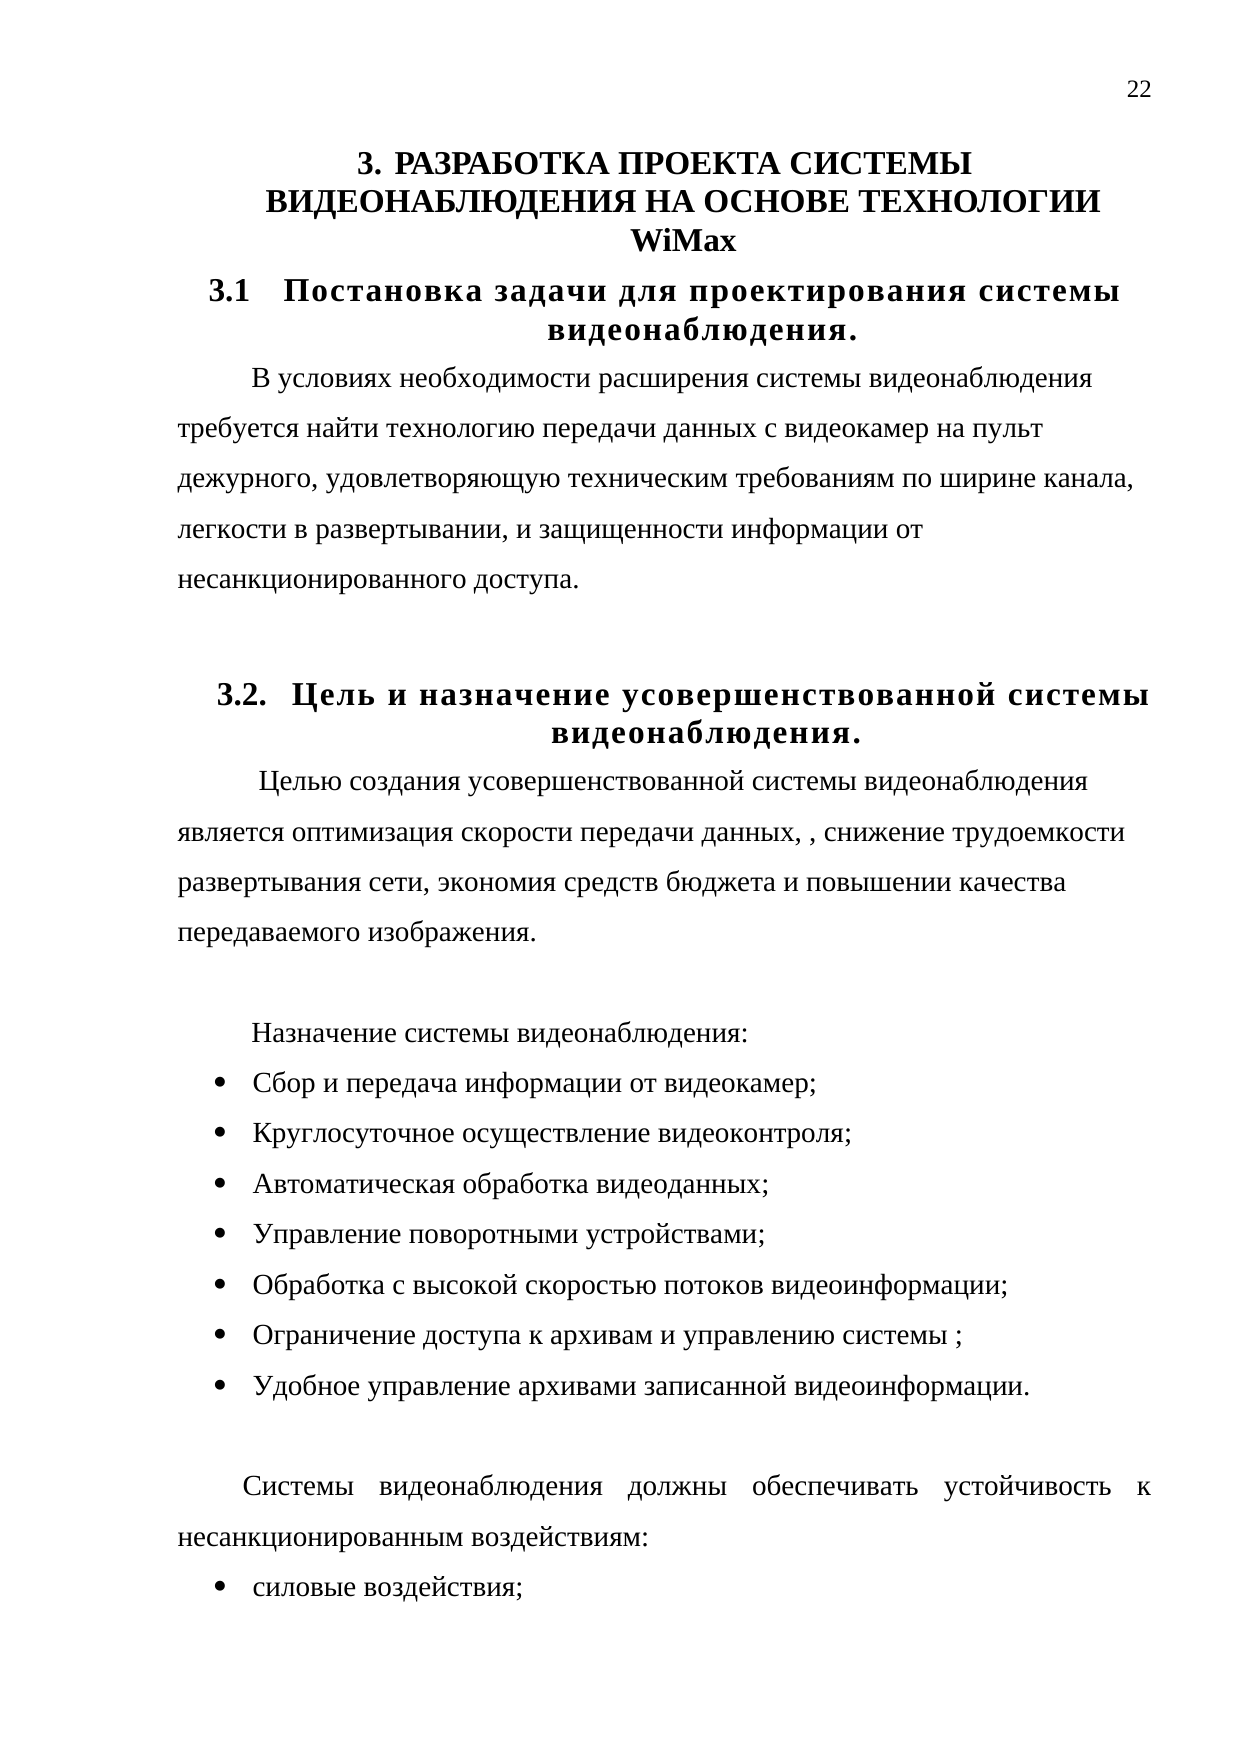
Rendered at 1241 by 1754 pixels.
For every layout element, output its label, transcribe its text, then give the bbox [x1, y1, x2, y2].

subtitle Постановка задачи для проектирования системы видеонаблюдения. [177, 271, 1152, 347]
list Автоматическая обработка видеоданных; [215, 1166, 1152, 1200]
list Сбор и передача информации от видеокамер; [215, 1065, 1152, 1099]
text Назначение системы видеонаблюдения: [177, 1015, 1152, 1048]
subtitle РАЗРАБОТКА ПРОЕКТА СИСТЕМЫ ВИДЕОНАБЛЮДЕНИЯ НА ОСНОВЕ ТЕХНОЛОГИИ WiMax [177, 143, 1152, 258]
text В условиях необходимости расширения системы видеонаблюдения требуется найти технологию передачи данных с видеокамер на пульт дежурного, удовлетворяющую техническим требованиям по ширине канала, легкости в развертывании, и защищенности информации от несанкционированного доступа. [177, 360, 1152, 594]
text Целью создания усовершенствованной системы видеонаблюдения является оптимизация скорости передачи данных, , снижение трудоемкости развертывания сети, экономия средств бюджета и повышении качества передаваемого изображения. [177, 763, 1152, 948]
list Удобное управление архивами записанной видеоинформации. [215, 1368, 1152, 1401]
list Ограничение доступа к архивам и управлению системы ; [215, 1317, 1152, 1351]
subtitle Цель и назначение усовершенствованной системы видеонаблюдения. [215, 674, 1152, 751]
text Системы видеонаблюдения должны обеспечивать устойчивость к несанкционированным воздействиям: [177, 1468, 1152, 1552]
list силовые воздействия; [215, 1569, 1152, 1603]
list Круглосуточное осуществление видеоконтроля; [215, 1116, 1152, 1149]
list Обработка с высокой скоростью потоков видеоинформации; [215, 1267, 1152, 1301]
list Управление поворотными устройствами; [215, 1216, 1152, 1250]
